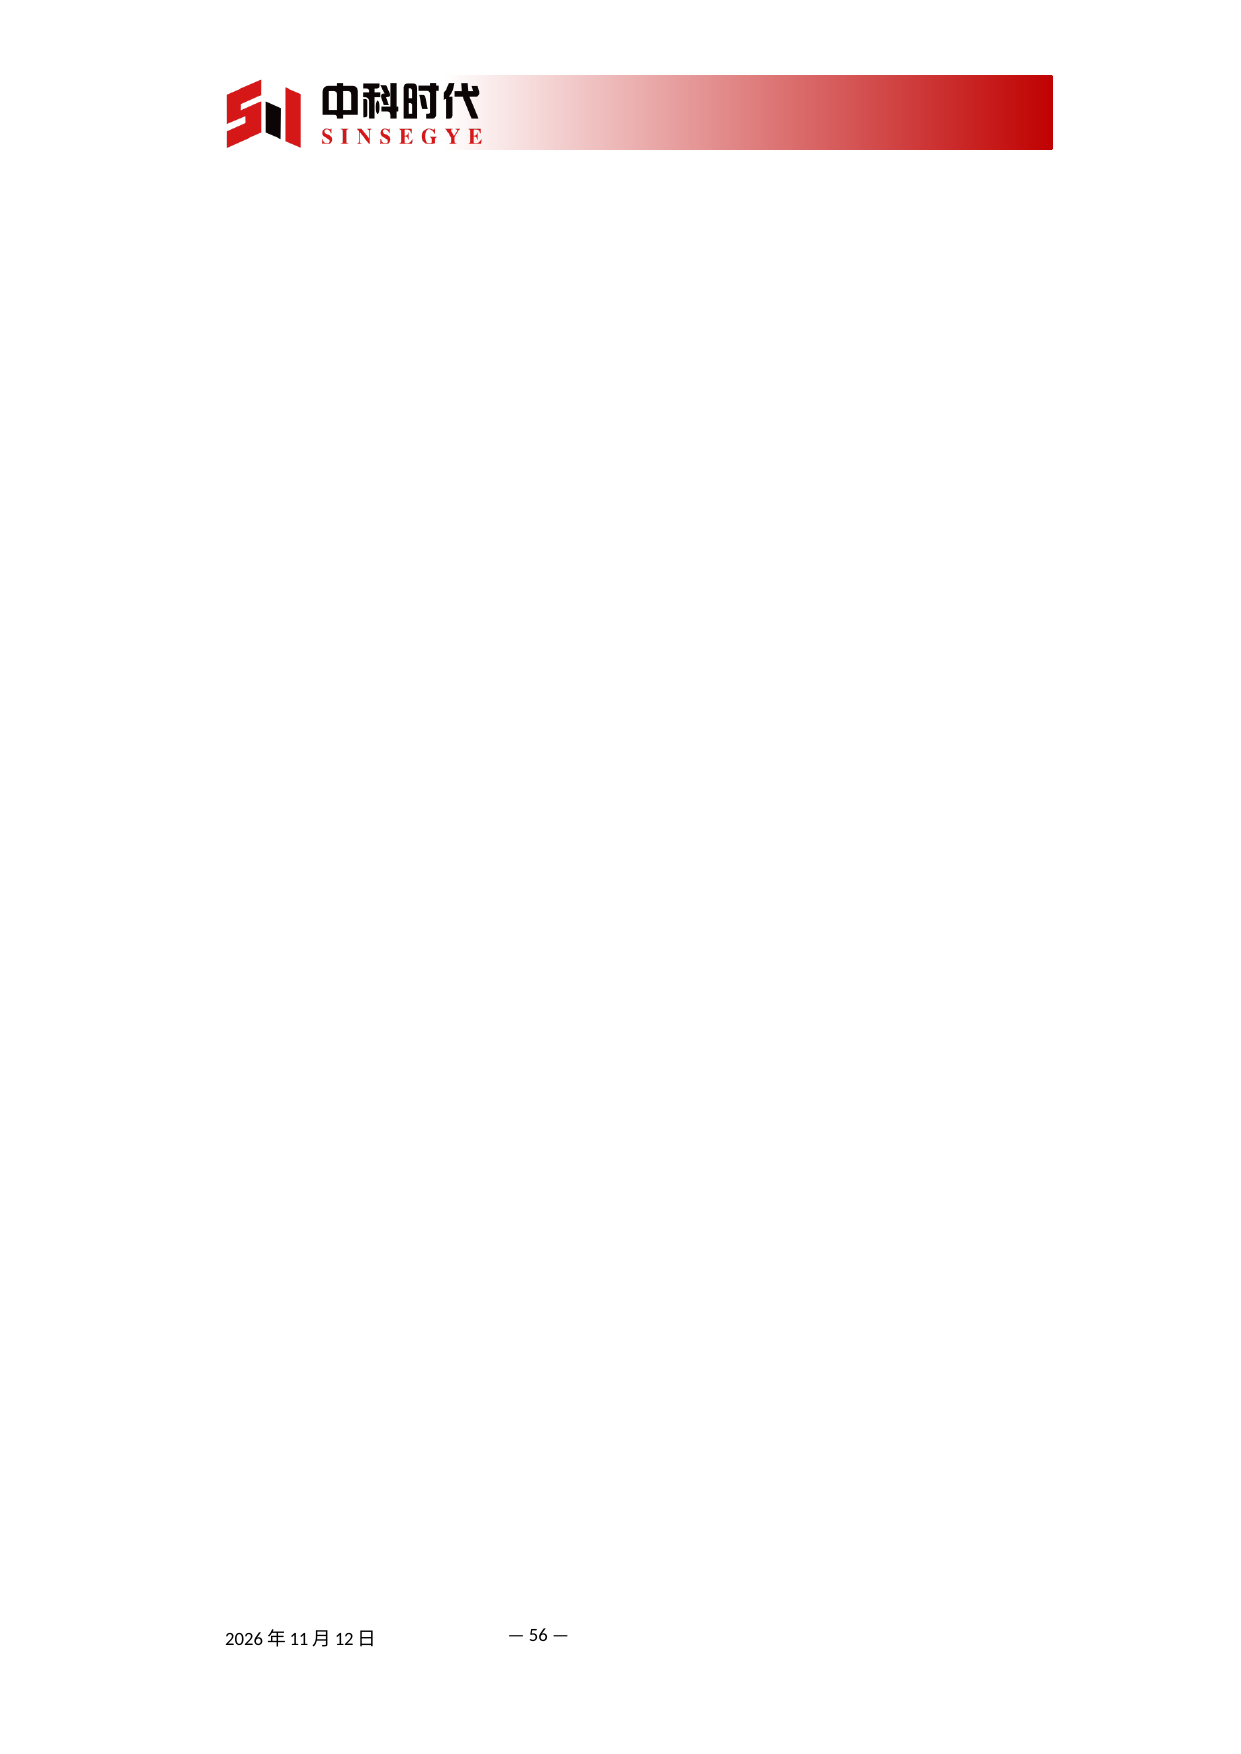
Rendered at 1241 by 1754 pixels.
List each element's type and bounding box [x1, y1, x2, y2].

picture [225, 78, 483, 150]
